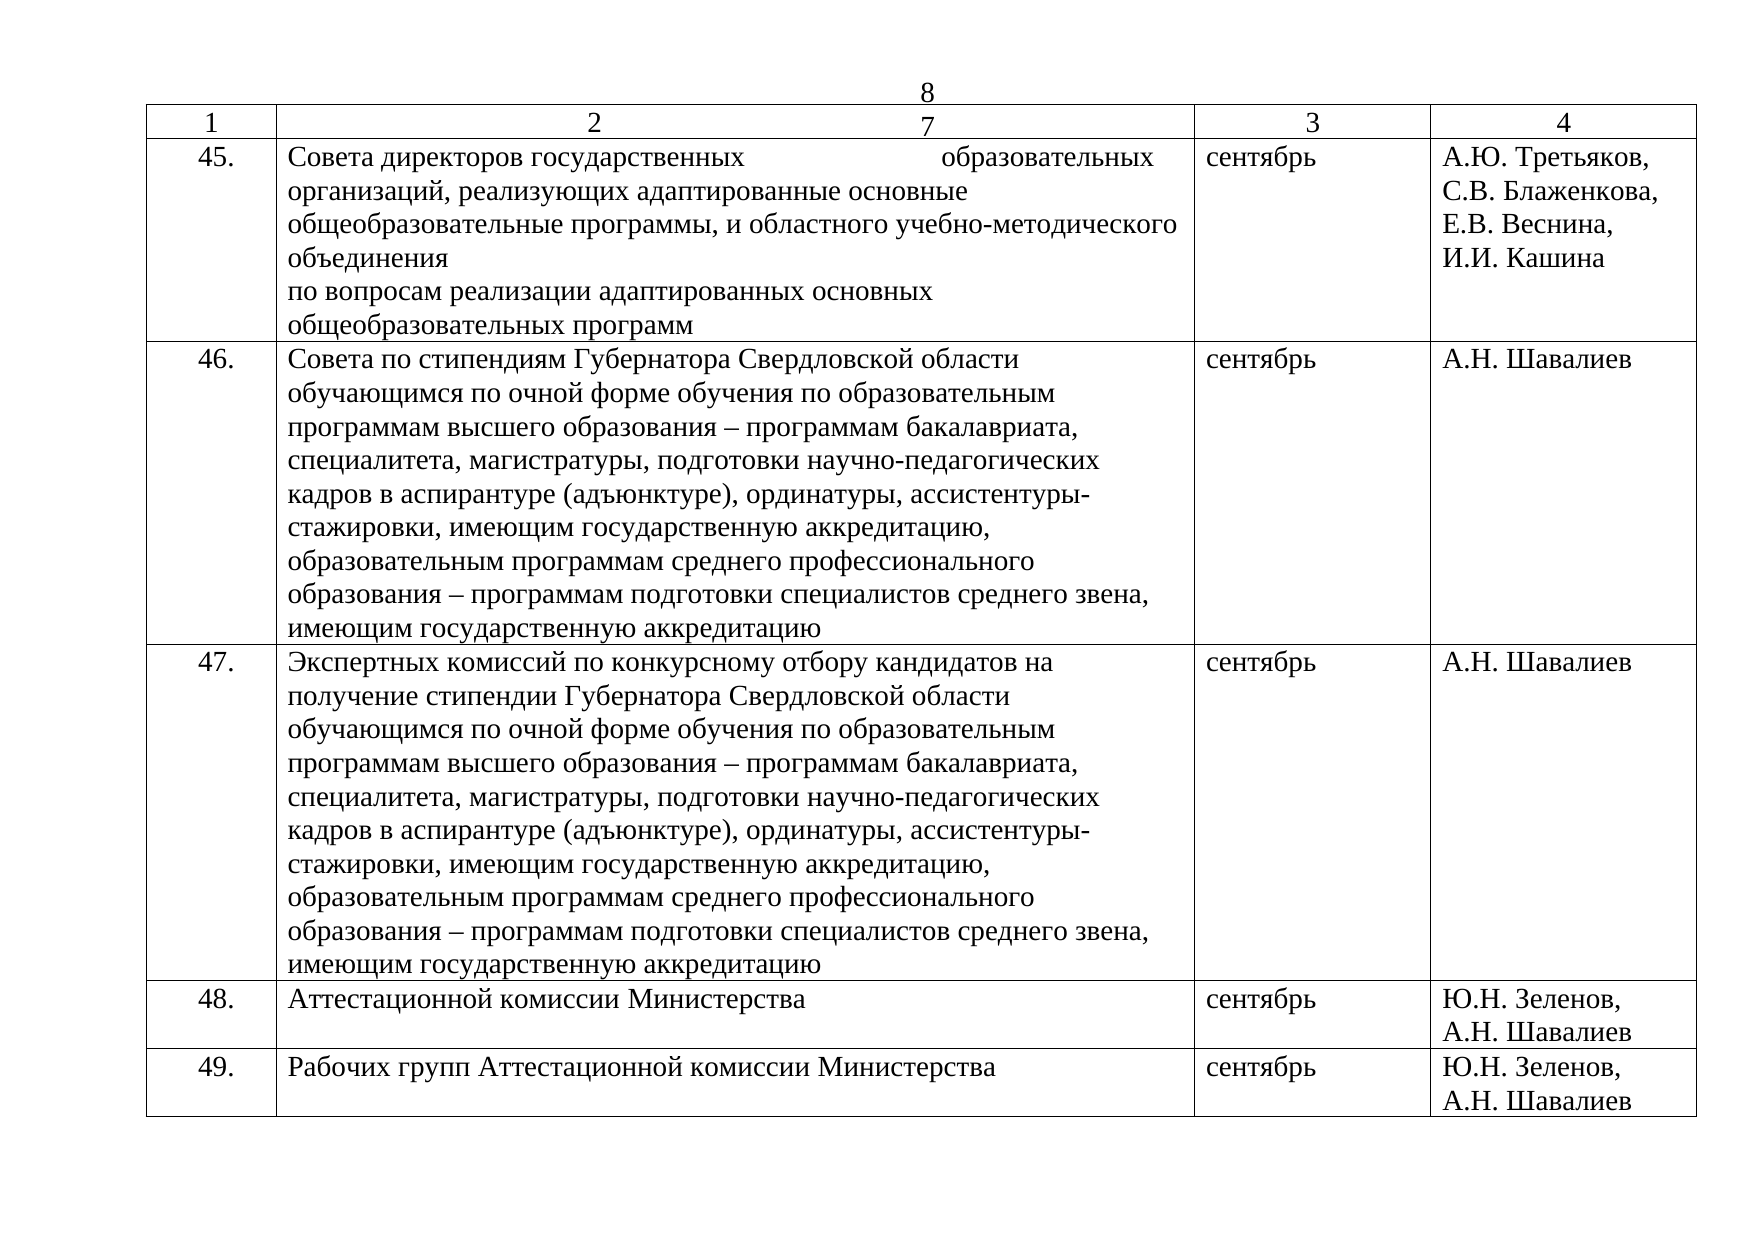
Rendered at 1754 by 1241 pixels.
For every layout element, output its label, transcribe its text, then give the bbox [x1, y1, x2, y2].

table_cell Совета директоров государственных образовательных организаций, реализующих адаптированные основные общеобразовательные программы, и областного учебно-методического объединения по вопросам реализации адаптированных основных общеобразовательных программ [277, 139, 1194, 341]
table_cell сентябрь [1195, 139, 1430, 341]
table_cell [147, 981, 276, 1048]
table_header 3 [1195, 105, 1430, 138]
table_header 2 [277, 105, 1194, 138]
table_header 4 [1431, 105, 1696, 138]
table_cell А.Н. Шавалиев [1431, 645, 1696, 980]
table_cell Рабочих групп Аттестационной комиссии Министерства [277, 1049, 1194, 1116]
table_cell сентябрь [1195, 981, 1430, 1048]
table_cell [147, 342, 276, 643]
table_cell Экспертных комиссий по конкурсному отбору кандидатов на получение стипендии Губернатора Свердловской области обучающимся по очной форме обучения по образовательным программам высшего образования – программам бакалавриата, специалитета, магистратуры, подготовки научно-педагогических кадров в аспирантуре (адъюнктуре), ординатуры, ассистентуры-стажировки, имеющим государственную аккредитацию, образовательным программам среднего профессионального образования – программам подготовки специалистов среднего звена, имеющим государственную аккредитацию [277, 645, 1194, 980]
table_cell сентябрь [1195, 645, 1430, 980]
table_header 1 [147, 105, 276, 138]
table_cell [147, 1049, 276, 1116]
table_cell Ю.Н. Зеленов, А.Н. Шавалиев [1431, 981, 1696, 1048]
table_cell [147, 645, 276, 980]
table_cell А.Н. Шавалиев [1431, 342, 1696, 643]
table_cell [147, 139, 276, 341]
table_cell Совета по стипендиям Губернатора Свердловской области обучающимся по очной форме обучения по образовательным программам высшего образования – программам бакалавриата, специалитета, магистратуры, подготовки научно-педагогических кадров в аспирантуре (адъюнктуре), ординатуры, ассистентуры-стажировки, имеющим государственную аккредитацию, образовательным программам среднего профессионального образования – программам подготовки специалистов среднего звена, имеющим государственную аккредитацию [277, 342, 1194, 643]
table_cell сентябрь [1195, 1049, 1430, 1116]
table_cell Аттестационной комиссии Министерства [277, 981, 1194, 1048]
table_cell А.Ю. Третьяков, С.В. Блаженкова, Е.В. Веснина, И.И. Кашина [1431, 139, 1696, 341]
table_cell сентябрь [1195, 342, 1430, 643]
table_cell Ю.Н. Зеленов, А.Н. Шавалиев [1431, 1049, 1696, 1116]
